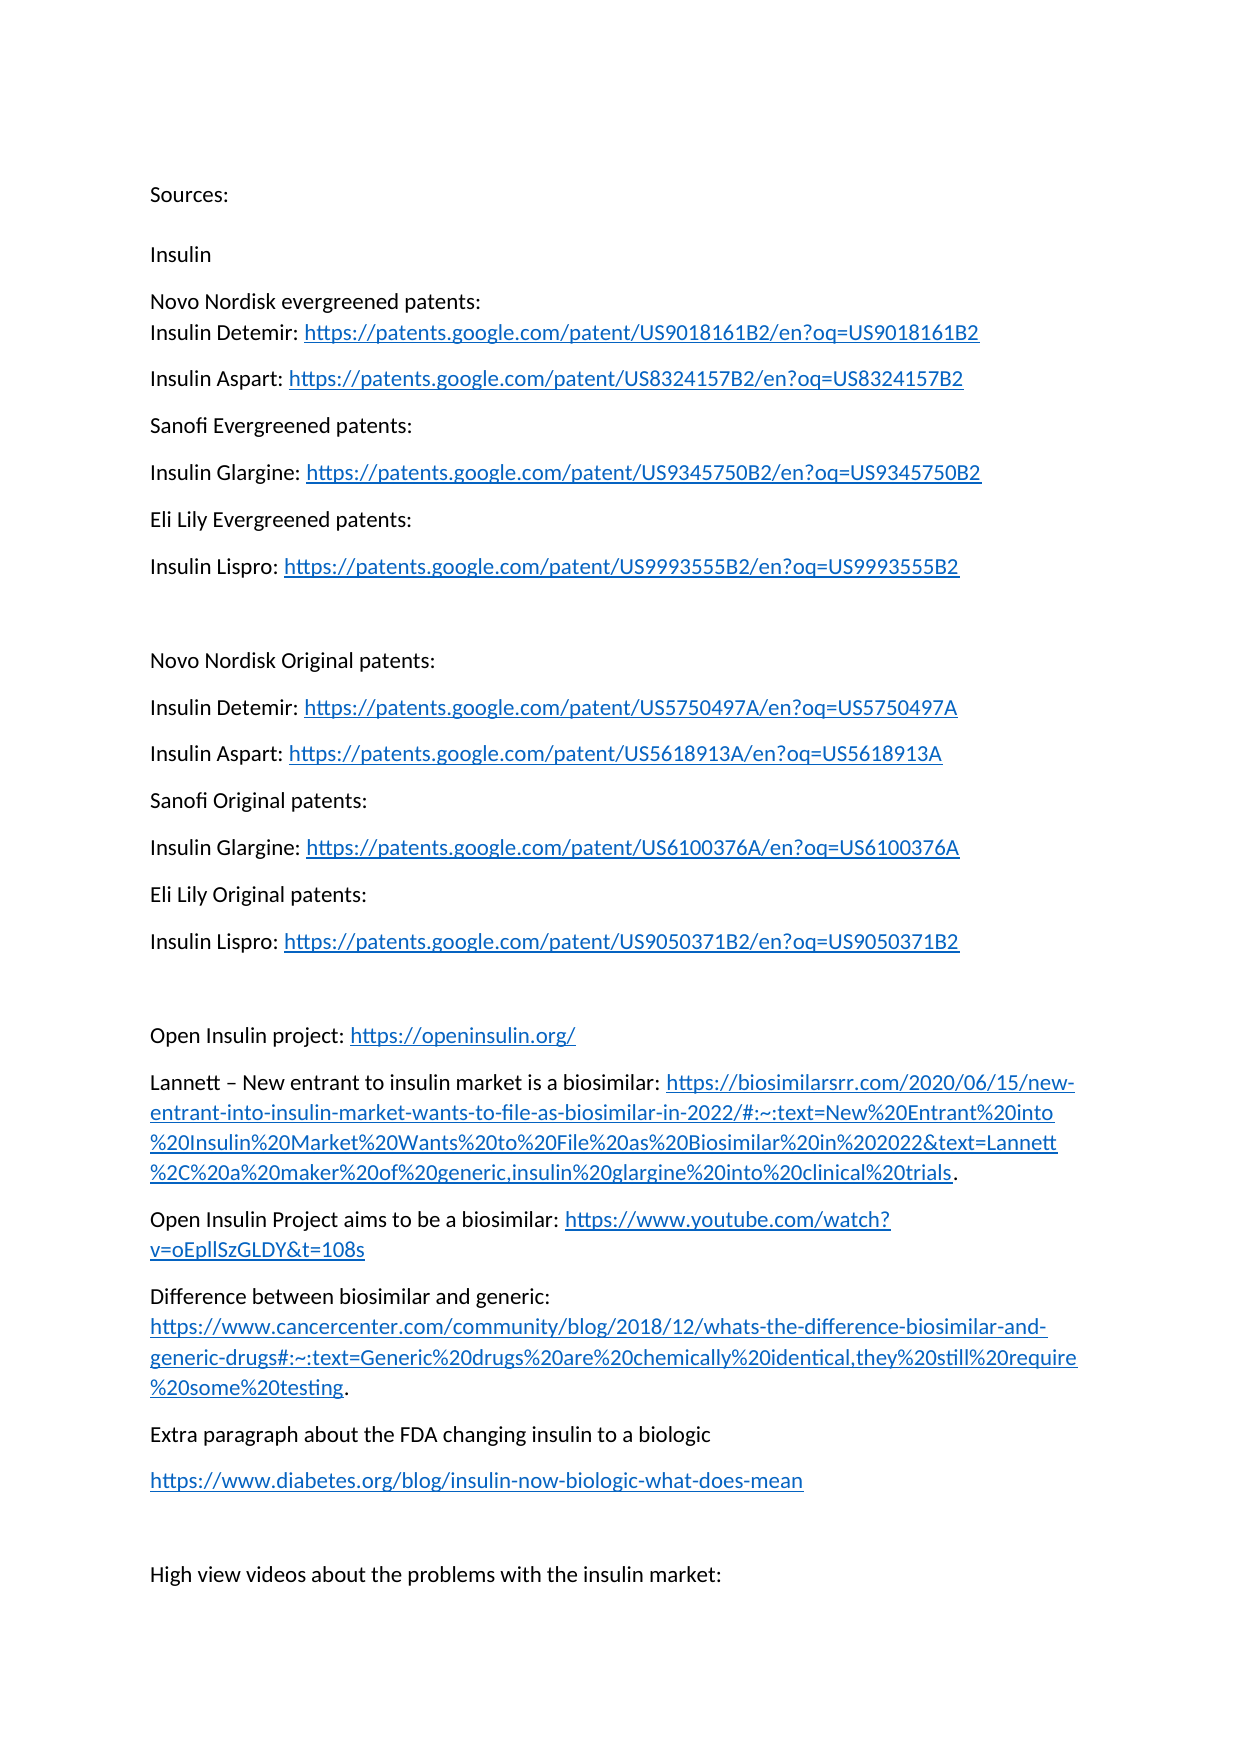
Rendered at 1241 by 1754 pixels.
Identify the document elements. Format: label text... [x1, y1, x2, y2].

text Difference between biosimilar and generic: https://www.cancercenter.com/community/blog/2018/12/whats-the-difference-biosimilar-and-generic-drugs#:~:text=Generic%20drugs%20are%20chemically%20identical,they%20still%20require%20some%20testing. [150, 1282, 1090, 1401]
text Novo Nordisk evergreened patents: Insulin Detemir: https://patents.google.com/patent/US9018161B2/en?oq=US9018161B2 [150, 287, 1090, 346]
text Sources: Insulin [150, 150, 1090, 269]
text Extra paragraph about the FDA changing insulin to a biologic [150, 1420, 1090, 1448]
text Lannett – New entrant to insulin market is a biosimilar: https://biosimilarsrr.com/2020/06/15/new-entrant-into-insulin-market-wants-to-file-as-biosimilar-in-2022/#:~:text=New%20Entrant%20into%20Insulin%20Market%20Wants%20to%20File%20as%20Biosimilar%20in%202022&text=Lannett%2C%20a%20maker%20of%20generic,insulin%20glargine%20into%20clinical%20trials. [150, 1068, 1090, 1186]
text https://www.diabetes.org/blog/insulin-now-biologic-what-does-mean [150, 1467, 1090, 1495]
text Open Insulin Project aims to be a biosimilar: https://www.youtube.com/watch?v=oEpllSzGLDY&t=108s [150, 1205, 1090, 1263]
text Novo Nordisk Original patents: [150, 646, 1090, 674]
text Sanofi Original patents: [150, 786, 1090, 814]
text Insulin Lispro: https://patents.google.com/patent/US9050371B2/en?oq=US9050371B2 [150, 927, 1090, 955]
text High view videos about the problems with the insulin market: [150, 1560, 1090, 1588]
text Insulin Lispro: https://patents.google.com/patent/US9993555B2/en?oq=US9993555B2 [150, 552, 1090, 580]
text Sanofi Evergreened patents: [150, 411, 1090, 439]
text Eli Lily Original patents: [150, 880, 1090, 908]
text Insulin Glargine: https://patents.google.com/patent/US9345750B2/en?oq=US9345750B2 [150, 458, 1090, 486]
text Insulin Glargine: https://patents.google.com/patent/US6100376A/en?oq=US6100376A [150, 833, 1090, 861]
text Open Insulin project: https://openinsulin.org/ [150, 1021, 1090, 1049]
text Eli Lily Evergreened patents: [150, 505, 1090, 533]
text Insulin Detemir: https://patents.google.com/patent/US5750497A/en?oq=US5750497A [150, 693, 1090, 721]
text Insulin Aspart: https://patents.google.com/patent/US8324157B2/en?oq=US8324157B2 [150, 364, 1090, 393]
text Insulin Aspart: https://patents.google.com/patent/US5618913A/en?oq=US5618913A [150, 739, 1090, 768]
